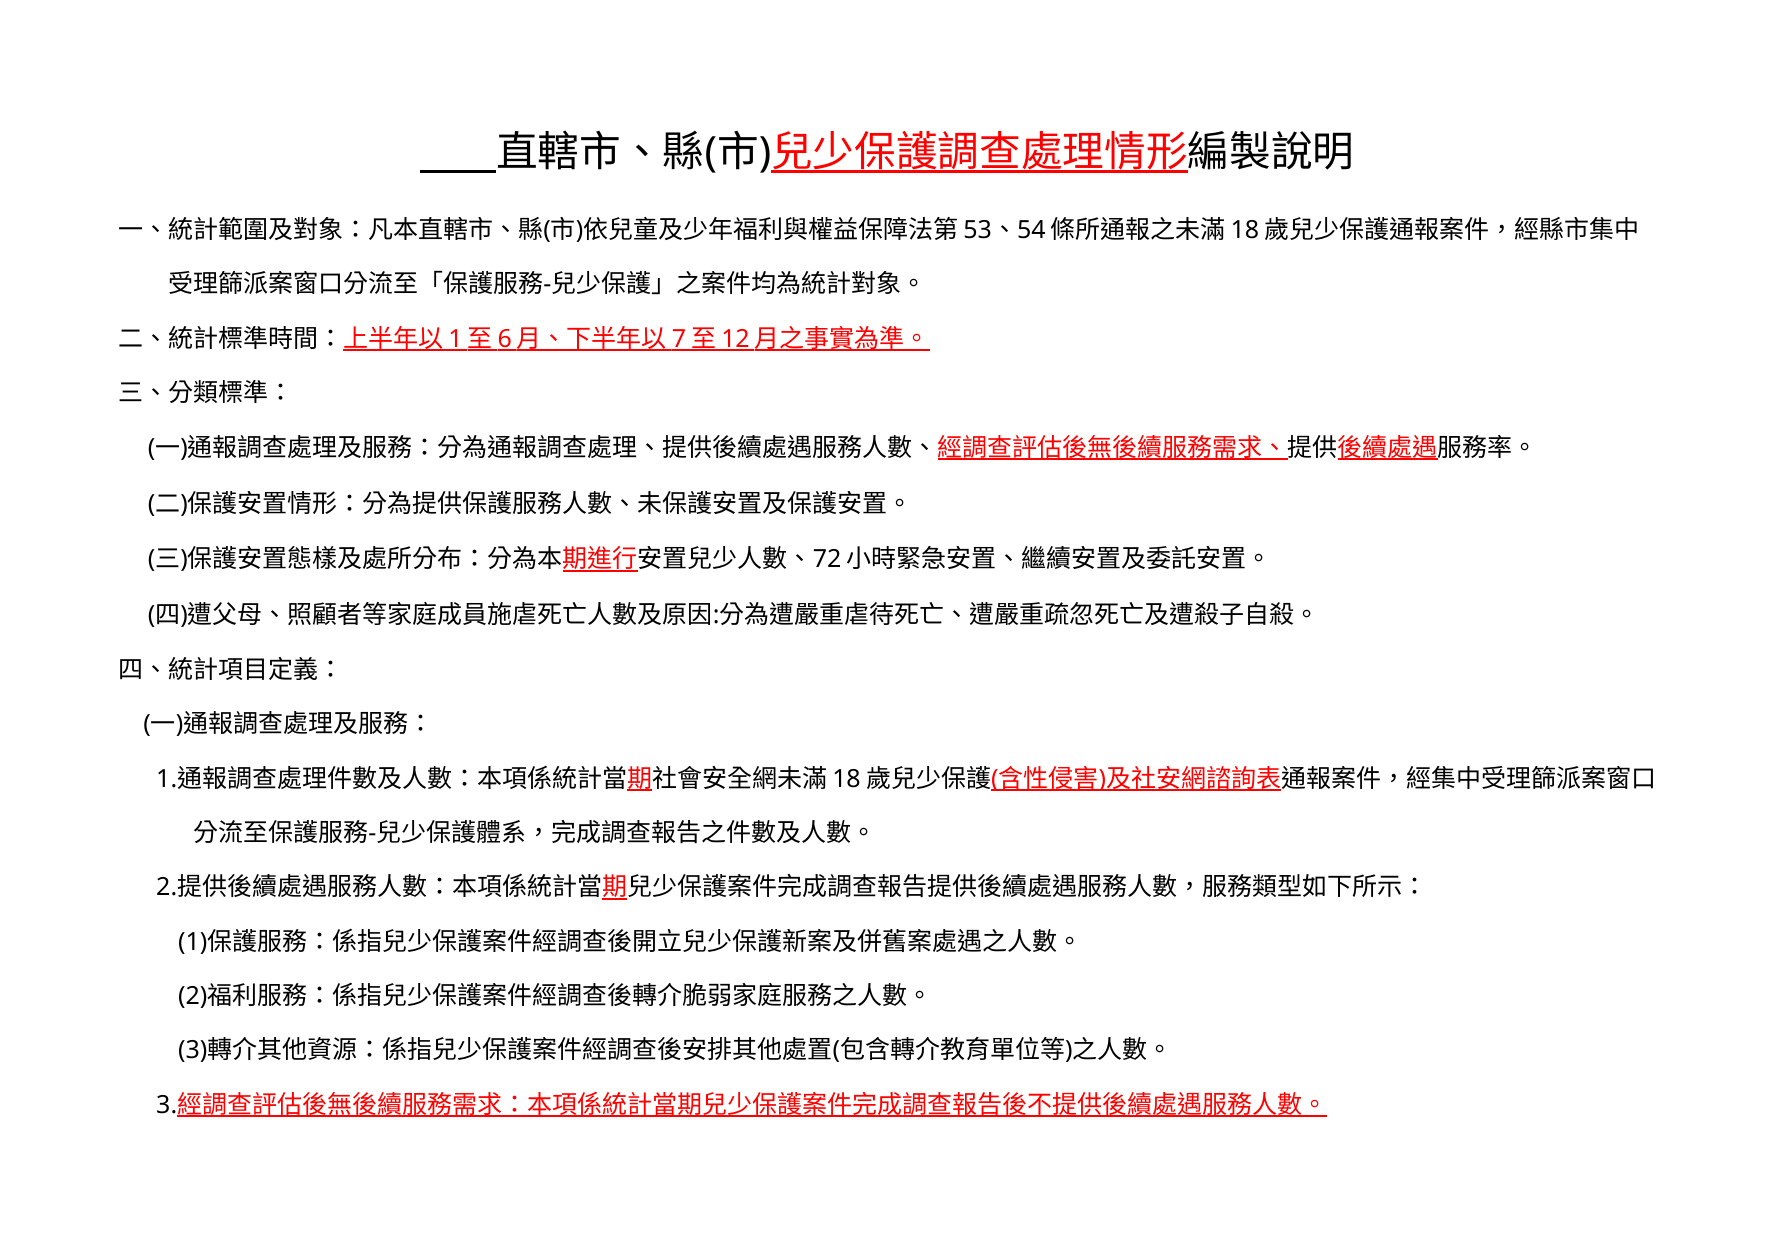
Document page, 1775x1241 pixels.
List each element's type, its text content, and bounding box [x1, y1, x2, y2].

text (1)保護服務：係指兒少保護案件經調查後開立兒少保護新案及併舊案處遇之人數。 [171, 921, 1656, 957]
text 二、統計標準時間：上半年以1至6月、下半年以7至12月之事實為準。 [118, 318, 1656, 354]
text (3)轉介其他資源：係指兒少保護案件經調查後安排其他處置(包含轉介教育單位等)之人數。 [171, 1030, 1656, 1066]
text 1.通報調查處理件數及人數：本項係統計當期社會安全網未滿18歲兒少保護(含性侵害)及社安網諮詢表通報案件，經集中受理篩派案窗口分流至保護服務-兒少保護體系，完成調查報告之件數及人數。 [143, 758, 1656, 849]
text (四)遭父母、照顧者等家庭成員施虐死亡人數及原因:分為遭嚴重虐待死亡、遭嚴重疏忽死亡及遭殺子自殺。 [148, 594, 1656, 631]
text 2.提供後續處遇服務人數：本項係統計當期兒少保護案件完成調查報告提供後續處遇服務人數，服務類型如下所示： [143, 867, 1656, 903]
text (一)通報調查處理及服務： [143, 704, 1656, 740]
text (2)福利服務：係指兒少保護案件經調查後轉介脆弱家庭服務之人數。 [171, 976, 1656, 1012]
text 三、分類標準： [118, 372, 1656, 409]
text 一、統計範圍及對象：凡本直轄市、縣(市)依兒童及少年福利與權益保障法第53、54條所通報之未滿18歲兒少保護通報案件，經縣市集中受理篩派案窗口分流至「保護服務-兒少保護」之案件均為統計對象。 [118, 209, 1656, 300]
text 四、統計項目定義： [118, 649, 1656, 686]
text 直轄市、縣(市)兒少保護調查處理情形編製說明 [118, 118, 1656, 179]
text (二)保護安置情形：分為提供保護服務人數、未保護安置及保護安置。 [148, 482, 1656, 520]
text (一)通報調查處理及服務：分為通報調查處理、提供後續處遇服務人數、經調查評估後無後續服務需求、提供後續處遇服務率。 [148, 427, 1656, 464]
text (三)保護安置態樣及處所分布：分為本期進行安置兒少人數、72小時緊急安置、繼續安置及委託安置。 [148, 538, 1656, 576]
text 3.經調查評估後無後續服務需求：本項係統計當期兒少保護案件完成調查報告後不提供後續處遇服務人數。 [143, 1084, 1656, 1121]
